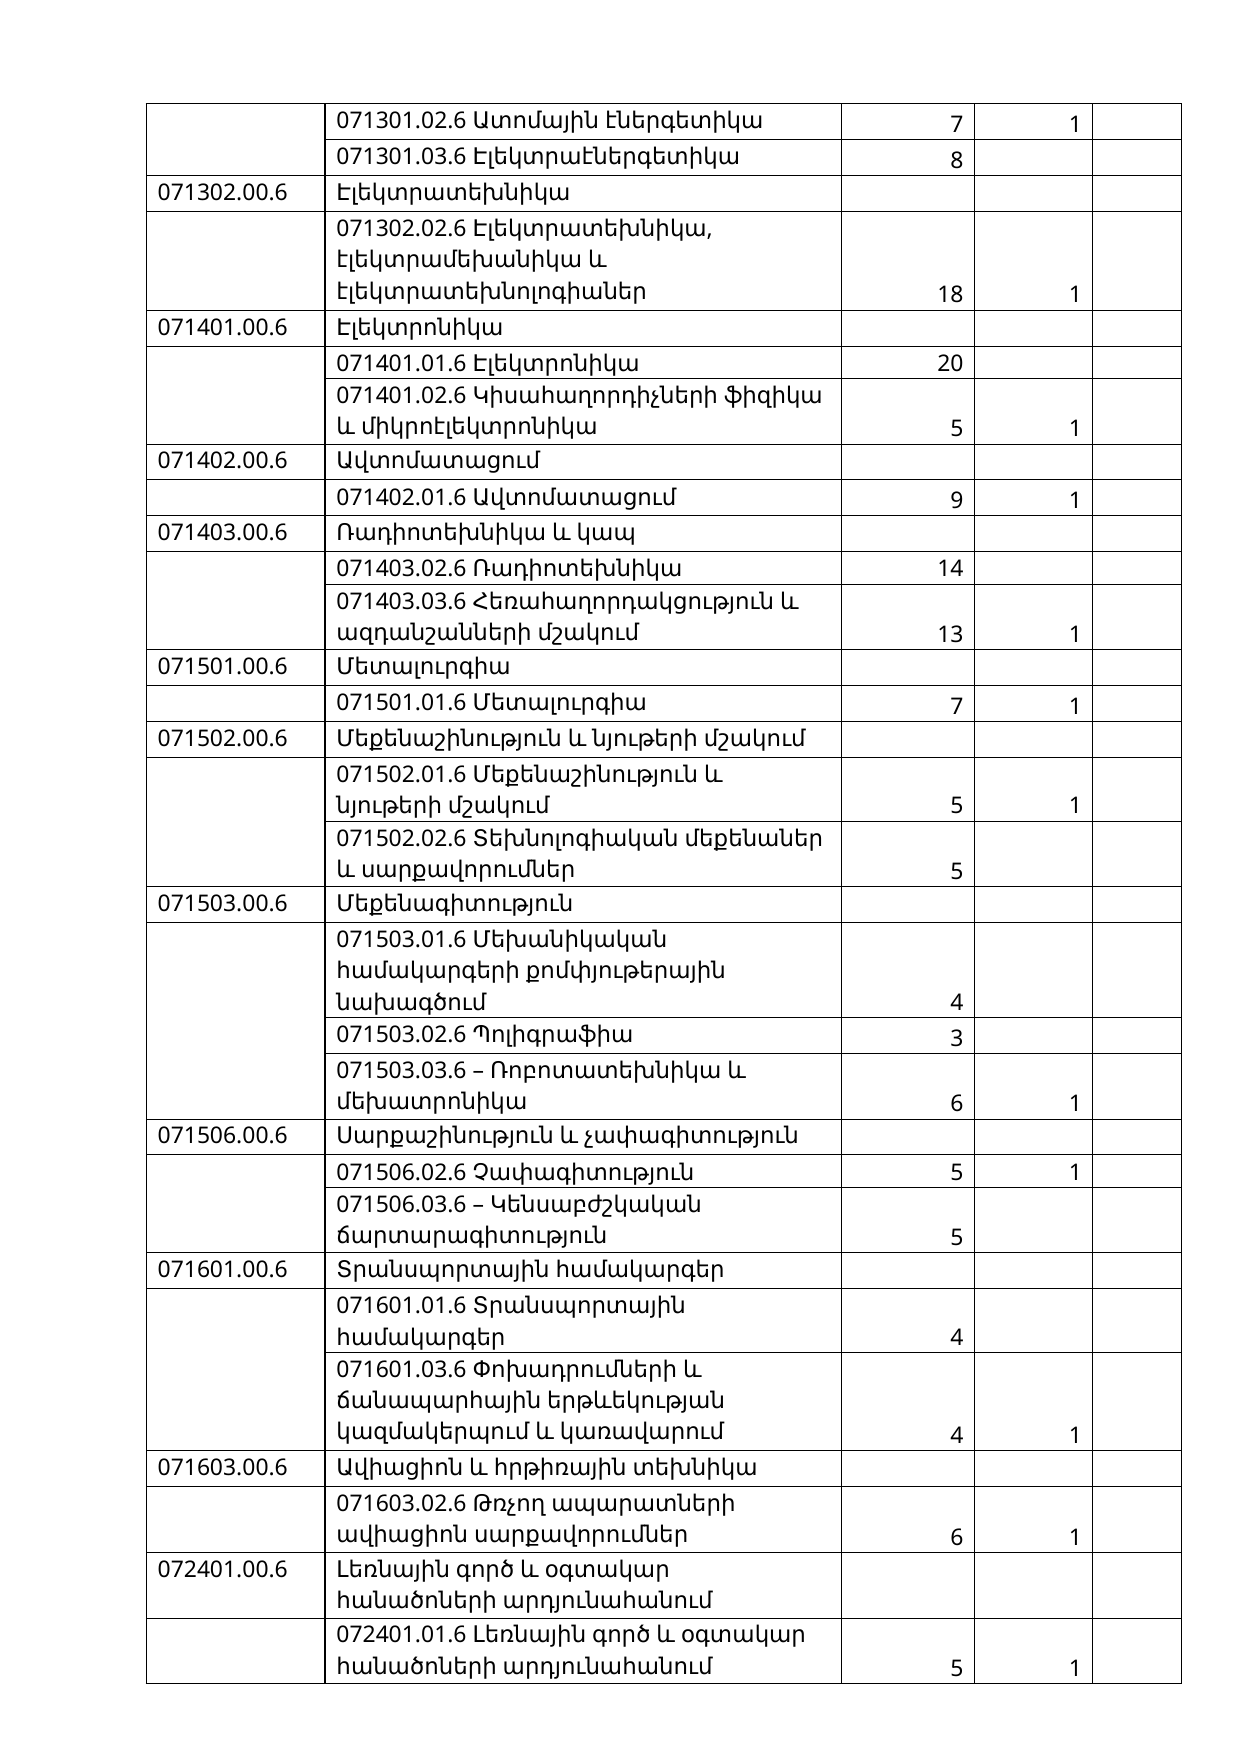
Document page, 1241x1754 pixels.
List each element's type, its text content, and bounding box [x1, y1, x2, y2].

table_cell 7 [842, 686, 974, 721]
table_cell [842, 1451, 974, 1486]
table_cell Էլեկտրատեխնիկա [326, 176, 841, 211]
table_cell [842, 1553, 974, 1617]
table_cell 13 [842, 585, 974, 649]
table_cell [975, 822, 1092, 886]
table_cell 5 [842, 758, 974, 821]
table_cell 20 [842, 347, 974, 378]
table_cell 071503.02.6 Պոլիգրաֆիա [326, 1018, 841, 1053]
table_cell 071502.01.6 Մեքենաշինություն և նյութերի մշակում [326, 758, 841, 821]
table_cell [1093, 1120, 1181, 1154]
table_cell Ավտոմատացում [326, 445, 841, 479]
table_cell [1093, 445, 1181, 479]
table_cell 071403.03.6 Հեռահաղորդակցություն և ազդանշանների մշակում [326, 585, 841, 649]
table_cell 1 [975, 686, 1092, 721]
table_cell [1093, 176, 1181, 211]
table_cell [1093, 212, 1181, 309]
table_cell [1093, 1018, 1181, 1053]
table_cell [1093, 758, 1181, 821]
table_cell 071506.00.6 [147, 1120, 324, 1154]
table_cell 071601.03.6 Փոխադրումների և ճանապարհային երթևեկության կազմակերպում և կառավարում [326, 1353, 841, 1450]
table_cell [147, 1487, 324, 1552]
table_cell [842, 445, 974, 479]
table_cell 1 [975, 104, 1092, 139]
table_cell [842, 650, 974, 685]
table_cell 071601.00.6 [147, 1253, 324, 1288]
table_cell 9 [842, 480, 974, 515]
table_cell 071503.00.6 [147, 887, 324, 922]
table_cell 8 [842, 140, 974, 175]
table_cell 071302.02.6 Էլեկտրատեխնիկա, էլեկտրամեխանիկա և էլեկտրատեխնոլոգիաներ [326, 212, 841, 309]
table_cell 1 [975, 480, 1092, 515]
table_cell 4 [842, 1353, 974, 1450]
table_cell [975, 311, 1092, 346]
table_cell 071403.00.6 [147, 516, 324, 551]
table_cell Սարքաշինություն և չափագիտություն [326, 1120, 841, 1154]
table_cell [842, 311, 974, 346]
table_cell 071503.01.6 Մեխանիկական համակարգերի քոմփյութերային նախագծում [326, 923, 841, 1017]
table_cell 071401.00.6 [147, 311, 324, 346]
table_cell 1 [975, 212, 1092, 309]
table_cell [147, 1289, 324, 1450]
table_cell 071603.02.6 Թռչող ապարատների ավիացիոն սարքավորումներ [326, 1487, 841, 1552]
table_cell 5 [842, 1188, 974, 1252]
table_cell 071503.03.6 – Ռոբոտատեխնիկա և մեխատրոնիկա [326, 1054, 841, 1118]
table_cell [975, 1553, 1092, 1617]
table_cell 071301.02.6 Ատոմային էներգետիկա [326, 104, 841, 139]
table_cell [975, 1289, 1092, 1352]
table_cell [975, 140, 1092, 175]
table_cell [975, 1253, 1092, 1288]
table_cell [842, 1253, 974, 1288]
table_cell 071603.00.6 [147, 1451, 324, 1486]
table_cell [1093, 1253, 1181, 1288]
table_cell 071601.01.6 Տրանսպորտային համակարգեր [326, 1289, 841, 1352]
table_cell [975, 650, 1092, 685]
table_cell [975, 1188, 1092, 1252]
table_cell 5 [842, 379, 974, 443]
table_cell [1093, 1054, 1181, 1118]
table_cell Ռադիոտեխնիկա և կապ [326, 516, 841, 551]
table_cell 071403.02.6 Ռադիոտեխնիկա [326, 552, 841, 583]
table_cell [1093, 379, 1181, 443]
table_cell 6 [842, 1487, 974, 1552]
table_cell 14 [842, 552, 974, 583]
table_cell [1093, 585, 1181, 649]
table_cell [147, 1619, 324, 1683]
table_cell [147, 104, 324, 175]
table_cell Մեքենագիտություն [326, 887, 841, 922]
table_cell [975, 552, 1092, 583]
table_cell 7 [842, 104, 974, 139]
table_cell 071506.03.6 – Կենսաբժշկական ճարտարագիտություն [326, 1188, 841, 1252]
table_cell [1093, 140, 1181, 175]
table_cell [842, 176, 974, 211]
table_cell 072401.01.6 Լեռնային գործ և օգտակար հանածոների արդյունահանում [326, 1619, 841, 1683]
table_cell 071401.02.6 Կիսահաղորդիչների ֆիզիկա և միկրոէլեկտրոնիկա [326, 379, 841, 443]
table_cell [842, 722, 974, 757]
table_cell [1093, 1353, 1181, 1450]
table_cell [147, 686, 324, 721]
table_cell 071301.03.6 Էլեկտրաէներգետիկա [326, 140, 841, 175]
table_cell [975, 1451, 1092, 1486]
table_cell 6 [842, 1054, 974, 1118]
table_cell [1093, 1188, 1181, 1252]
table_cell Մեքենաշինություն և նյութերի մշակում [326, 722, 841, 757]
table_cell 1 [975, 1619, 1092, 1683]
table_cell [147, 212, 324, 309]
table_cell [1093, 1553, 1181, 1617]
table_cell 072401.00.6 [147, 1553, 324, 1617]
table_cell 18 [842, 212, 974, 309]
table_cell 071506.02.6 Չափագիտություն [326, 1155, 841, 1187]
table_cell 071402.01.6 Ավտոմատացում [326, 480, 841, 515]
table_cell [1093, 1155, 1181, 1187]
table_cell [1093, 311, 1181, 346]
table_cell 1 [975, 585, 1092, 649]
table_cell [1093, 480, 1181, 515]
table_cell [975, 722, 1092, 757]
table_cell 1 [975, 1353, 1092, 1450]
table_cell [147, 1155, 324, 1252]
table_cell [1093, 1289, 1181, 1352]
table_cell [1093, 552, 1181, 583]
table_cell [1093, 1487, 1181, 1552]
table_cell [842, 516, 974, 551]
table_cell [1093, 923, 1181, 1017]
table_cell 5 [842, 1155, 974, 1187]
table_cell Էլեկտրոնիկա [326, 311, 841, 346]
table_cell Լեռնային գործ և օգտակար հանածոների արդյունահանում [326, 1553, 841, 1617]
table_cell [842, 1120, 974, 1154]
table_cell [147, 923, 324, 1118]
table_cell 3 [842, 1018, 974, 1053]
table_cell [1093, 650, 1181, 685]
table_cell 4 [842, 923, 974, 1017]
table_cell [1093, 1451, 1181, 1486]
table_cell 071502.02.6 Տեխնոլոգիական մեքենաներ և սարքավորումներ [326, 822, 841, 886]
table_cell [1093, 887, 1181, 922]
table_cell [975, 347, 1092, 378]
table_cell 071401.01.6 Էլեկտրոնիկա [326, 347, 841, 378]
table_cell 1 [975, 1155, 1092, 1187]
table_cell 071502.00.6 [147, 722, 324, 757]
table_cell 1 [975, 1054, 1092, 1118]
table_cell [1093, 104, 1181, 139]
table_cell [842, 887, 974, 922]
table_cell 071501.00.6 [147, 650, 324, 685]
table_cell 5 [842, 1619, 974, 1683]
table_cell 4 [842, 1289, 974, 1352]
table_cell 071501.01.6 Մետալուրգիա [326, 686, 841, 721]
table_cell [975, 1018, 1092, 1053]
table_cell [975, 445, 1092, 479]
table_cell [975, 887, 1092, 922]
table_cell Տրանսպորտային համակարգեր [326, 1253, 841, 1288]
table_cell [147, 347, 324, 443]
table_cell 071302.00.6 [147, 176, 324, 211]
table_cell [975, 516, 1092, 551]
table_cell [975, 176, 1092, 211]
table_cell 5 [842, 822, 974, 886]
table_cell Մետալուրգիա [326, 650, 841, 685]
table_cell 071402.00.6 [147, 445, 324, 479]
table_cell 1 [975, 758, 1092, 821]
table_cell [147, 552, 324, 649]
table_cell [1093, 347, 1181, 378]
table_cell [1093, 686, 1181, 721]
table_cell Ավիացիոն և հրթիռային տեխնիկա [326, 1451, 841, 1486]
table_cell [1093, 822, 1181, 886]
table_cell [147, 480, 324, 515]
table_cell [1093, 516, 1181, 551]
table_cell 1 [975, 1487, 1092, 1552]
table_cell 1 [975, 379, 1092, 443]
table_cell [975, 1120, 1092, 1154]
table_cell [975, 923, 1092, 1017]
table_cell [1093, 722, 1181, 757]
table_cell [147, 758, 324, 886]
table_cell [1093, 1619, 1181, 1683]
